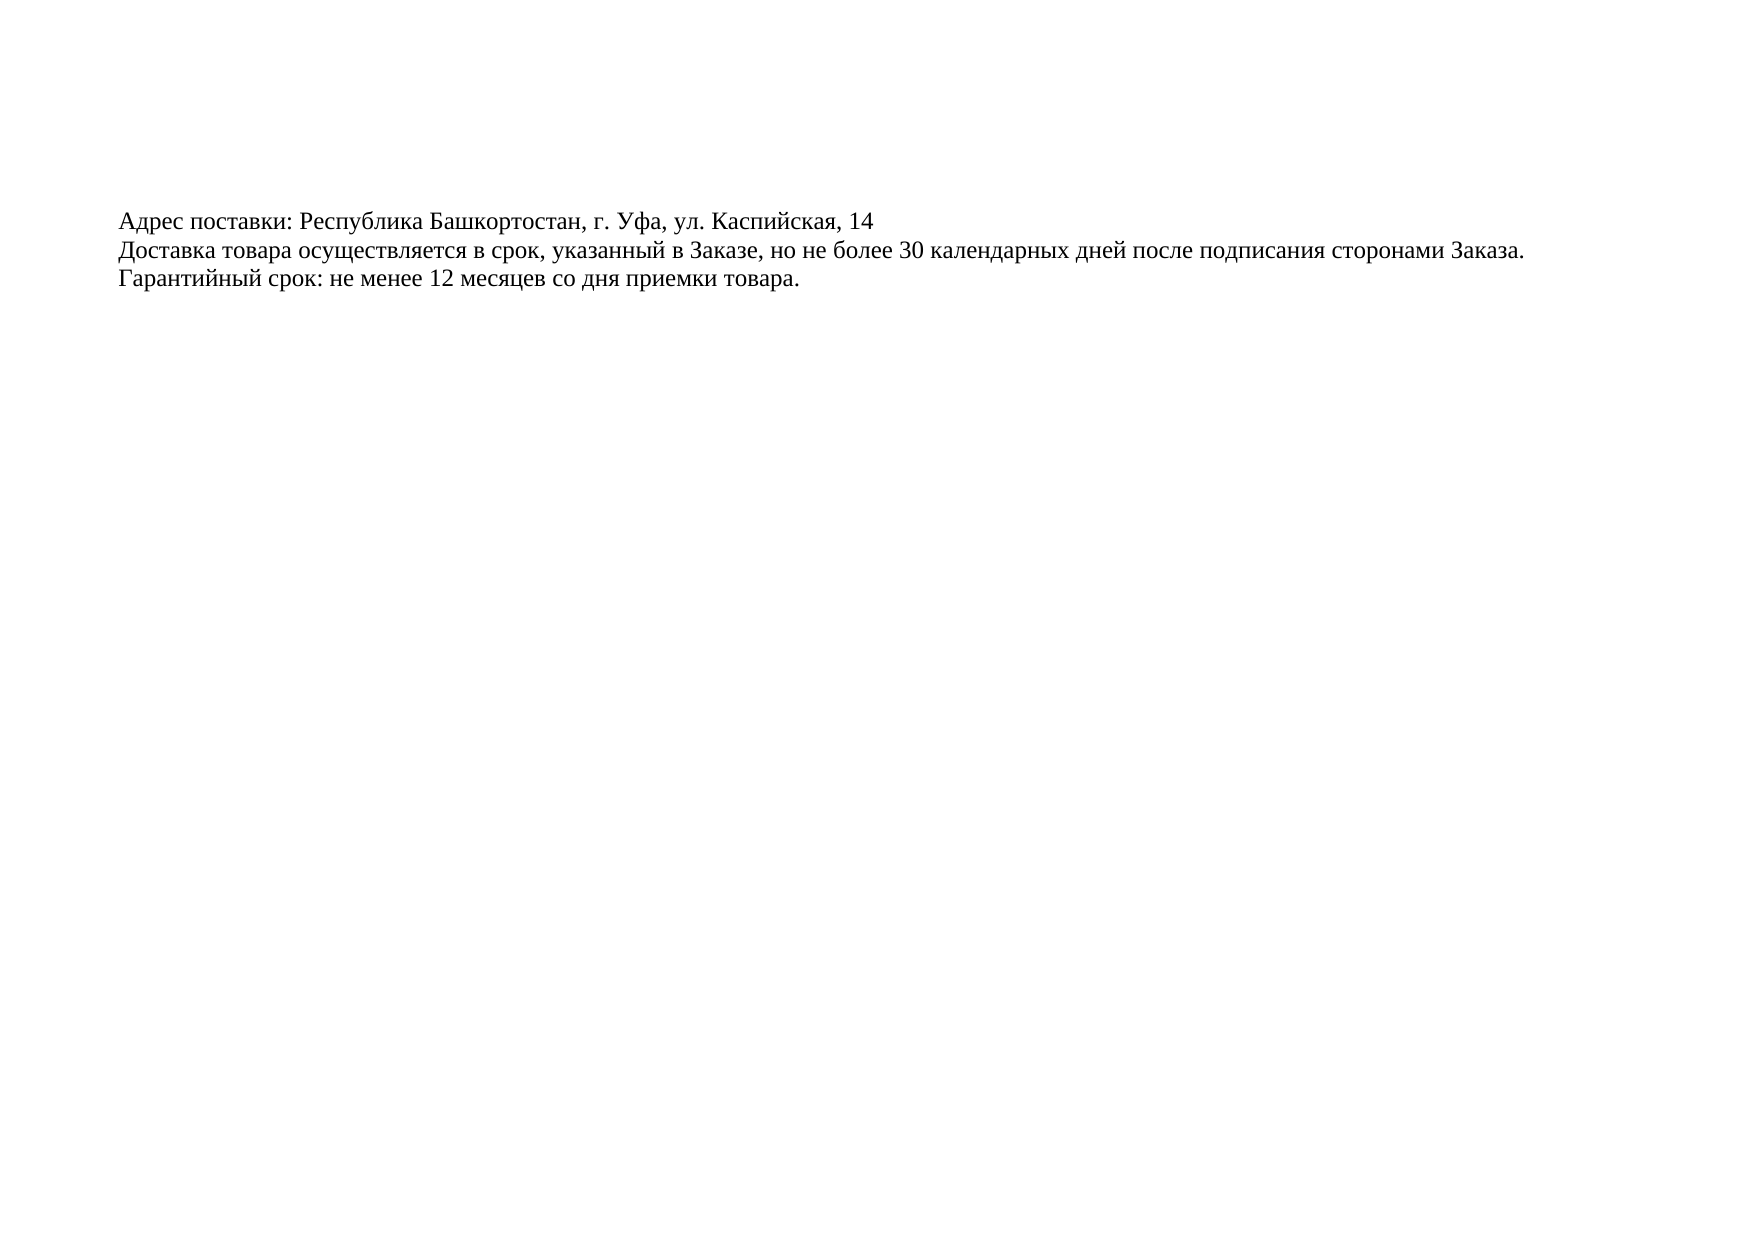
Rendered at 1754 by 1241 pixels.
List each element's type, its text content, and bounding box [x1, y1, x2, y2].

list Доставка товара осуществляется в срок, указанный в Заказе, но не более 30 календарных дней после подписания сторонами Заказа. [118, 235, 1636, 263]
list Гарантийный срок: не менее 12 месяцев со дня приемки товара. [118, 263, 1636, 292]
list Адрес поставки: Республика Башкортостан, г. Уфа, ул. Каспийская, 14 [118, 206, 1636, 235]
